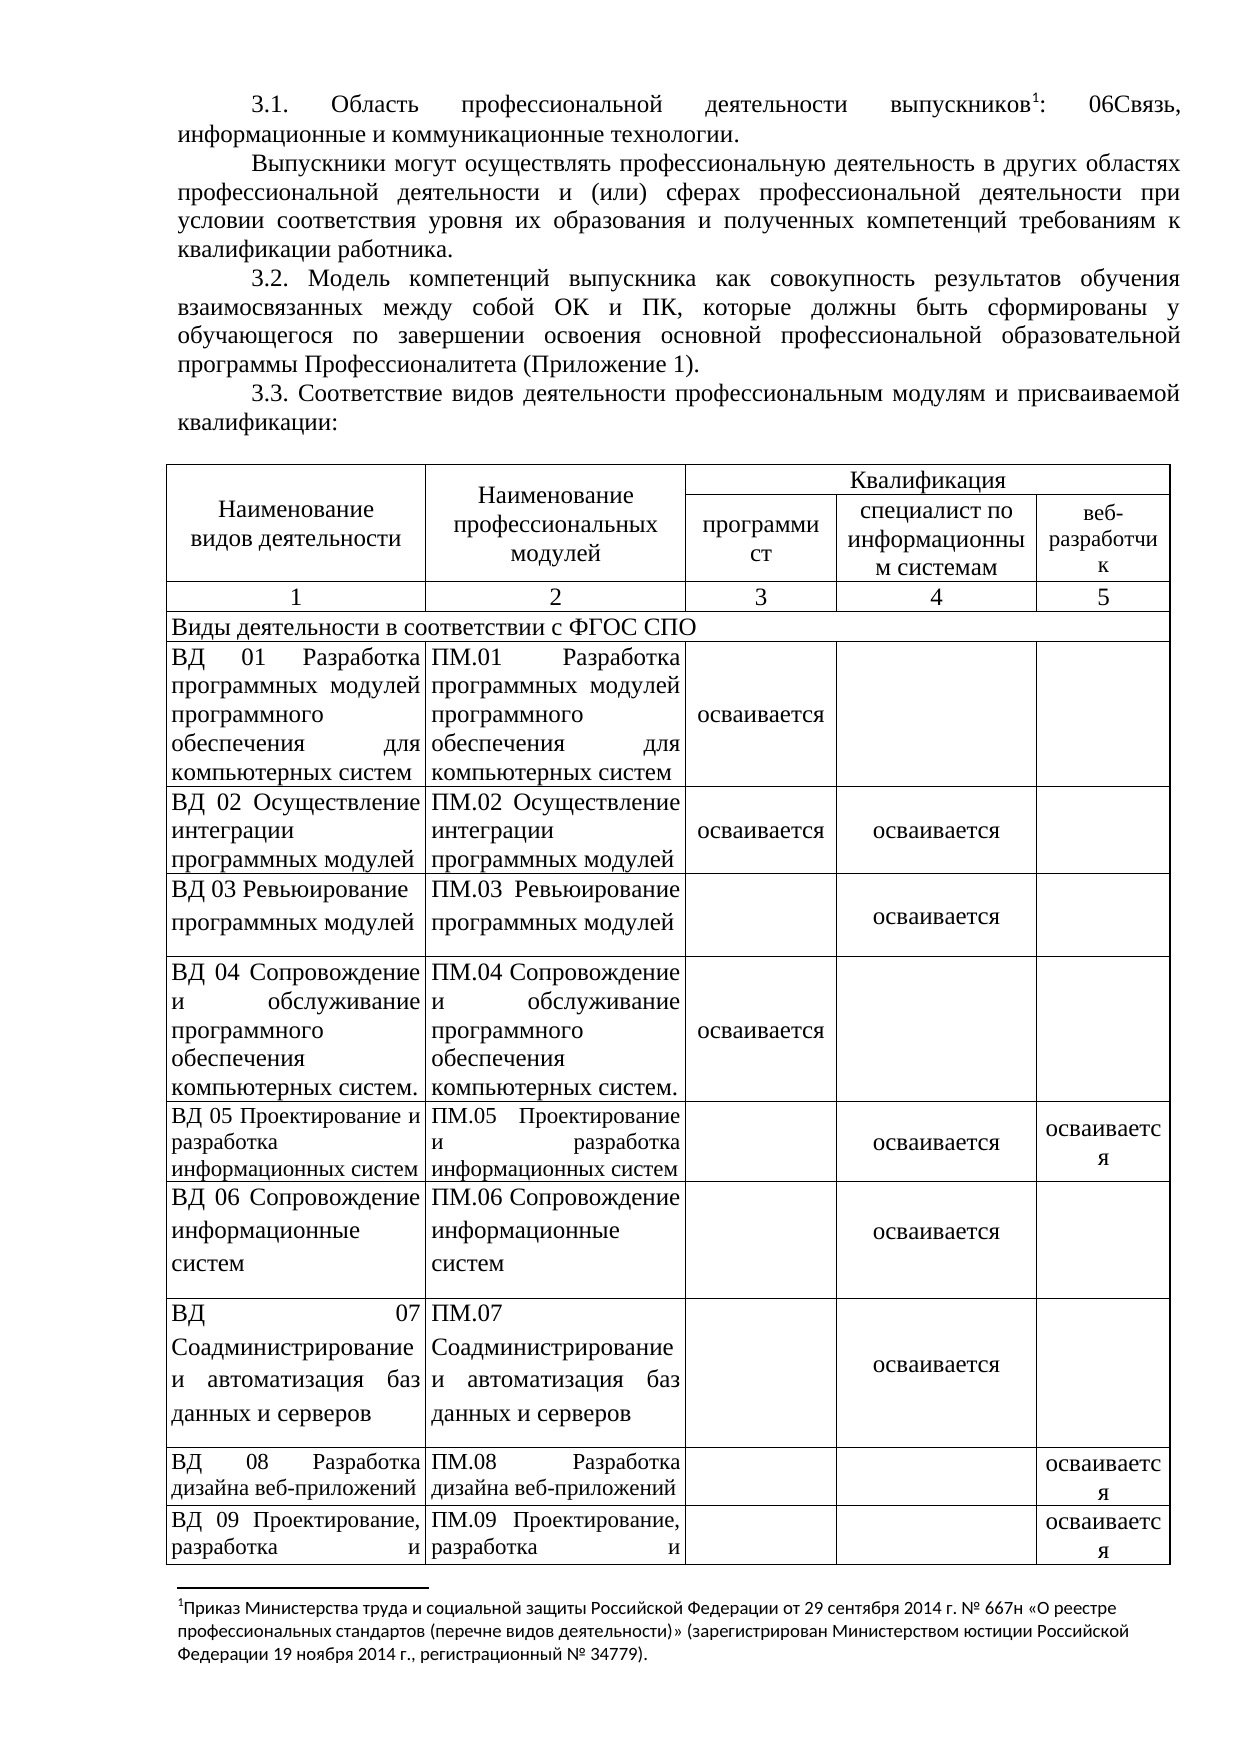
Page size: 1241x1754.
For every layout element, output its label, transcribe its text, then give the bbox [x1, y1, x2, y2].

table_cell осваивается [1037, 1448, 1169, 1505]
table_cell осваивается [1037, 1102, 1169, 1181]
table_cell программист [686, 495, 836, 581]
text 3.2. Модель компетенций выпускника как совокупность результатов обучения взаимосвязанных между собой ОК и ПК, которые должны быть сформированы у обучающегося по завершении освоения основной профессиональной образовательной программы Профессионалитета (Приложение 1). [177, 263, 1181, 378]
table_cell ПМ.01 Разработка программных модулей программного обеспечения для компьютерных систем [426, 642, 685, 786]
table_cell специалист по информационным системам [837, 495, 1036, 581]
table_cell ВД 03 Ревьюирование программных модулей [167, 874, 425, 956]
table_cell ВД 04 Сопровождение и обслуживание программного обеспечения компьютерных систем. [167, 957, 425, 1101]
table_cell осваивается [686, 787, 836, 873]
table_cell ПМ.02 Осуществление интеграции программных модулей [426, 787, 685, 873]
table_header Квалификация [686, 465, 1169, 494]
table_cell [837, 957, 1036, 1101]
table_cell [426, 1506, 685, 1564]
table_cell [1037, 874, 1169, 956]
table_cell ВД 05 Проектирование и разработка информационных систем [167, 1102, 425, 1181]
table_cell [686, 1506, 836, 1564]
table_cell ПМ.08 Разработка дизайна веб-приложений [426, 1448, 685, 1505]
table_cell ПМ.05 Проектирование и разработка информационных систем [426, 1102, 685, 1181]
table_header Наименование видов деятельности [167, 465, 425, 581]
table_cell осваивается [686, 957, 836, 1101]
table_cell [167, 1506, 425, 1564]
text 3.1. Область профессиональной деятельности выпускников: 06Связь, информационные и коммуникационные технологии. [177, 89, 1181, 148]
table_cell осваивается [837, 1182, 1036, 1297]
table_cell ПМ.03 Ревьюирование программных модулей [426, 874, 685, 956]
table_cell ВД 06 Сопровождение информационные систем [167, 1182, 425, 1297]
table_cell [686, 1448, 836, 1505]
table_cell [1037, 787, 1169, 873]
table_cell 3 [686, 582, 836, 611]
table_cell [837, 642, 1036, 786]
table_header Наименование профессиональных модулей [426, 465, 685, 581]
table_cell 1 [167, 582, 425, 611]
table_cell ВД 01 Разработка программных модулей программного обеспечения для компьютерных систем [167, 642, 425, 786]
table_cell 4 [837, 582, 1036, 611]
table_cell [686, 1182, 836, 1297]
table_cell [1037, 642, 1169, 786]
table_cell осваивается [837, 1299, 1036, 1447]
table_cell осваивается [1037, 1506, 1169, 1564]
table_cell осваивается [837, 874, 1036, 956]
table_cell [1037, 1299, 1169, 1447]
table_cell ПМ.07 Соадминистрирование и автоматизация баз данных и серверов [426, 1299, 685, 1447]
text Выпускники могут осуществлять профессиональную деятельность в других областях профессиональной деятельности и (или) сферах профессиональной деятельности при условии соответствия уровня их образования и полученных компетенций требованиям к квалификации работника. [177, 148, 1181, 263]
table_cell ВД 02 Осуществление интеграции программных модулей [167, 787, 425, 873]
table_cell ПМ.06 Сопровождение информационные систем [426, 1182, 685, 1297]
table_cell [1037, 957, 1169, 1101]
table_cell ВД 07 Соадминистрирование и автоматизация баз данных и серверов [167, 1299, 425, 1447]
table_cell 5 [1037, 582, 1169, 611]
table_cell осваивается [686, 642, 836, 786]
table_cell осваивается [837, 787, 1036, 873]
table_cell [837, 1448, 1036, 1505]
table_cell [837, 1506, 1036, 1564]
table_cell [686, 1102, 836, 1181]
table_cell ВД 08 Разработка дизайна веб-приложений [167, 1448, 425, 1505]
table_cell [686, 874, 836, 956]
table_cell ПМ.04 Сопровождение и обслуживание программного обеспечения компьютерных систем. [426, 957, 685, 1101]
table_cell осваивается [837, 1102, 1036, 1181]
table_cell Виды деятельности в соответствии с ФГОС СПО [167, 612, 1169, 641]
table_cell [1037, 1182, 1169, 1297]
table_cell 2 [426, 582, 685, 611]
table_cell [686, 1299, 836, 1447]
text 3.3. Соответствие видов деятельности профессиональным модулям и присваиваемой квалификации: [177, 378, 1181, 435]
table_cell веб-разработчик [1037, 495, 1169, 581]
